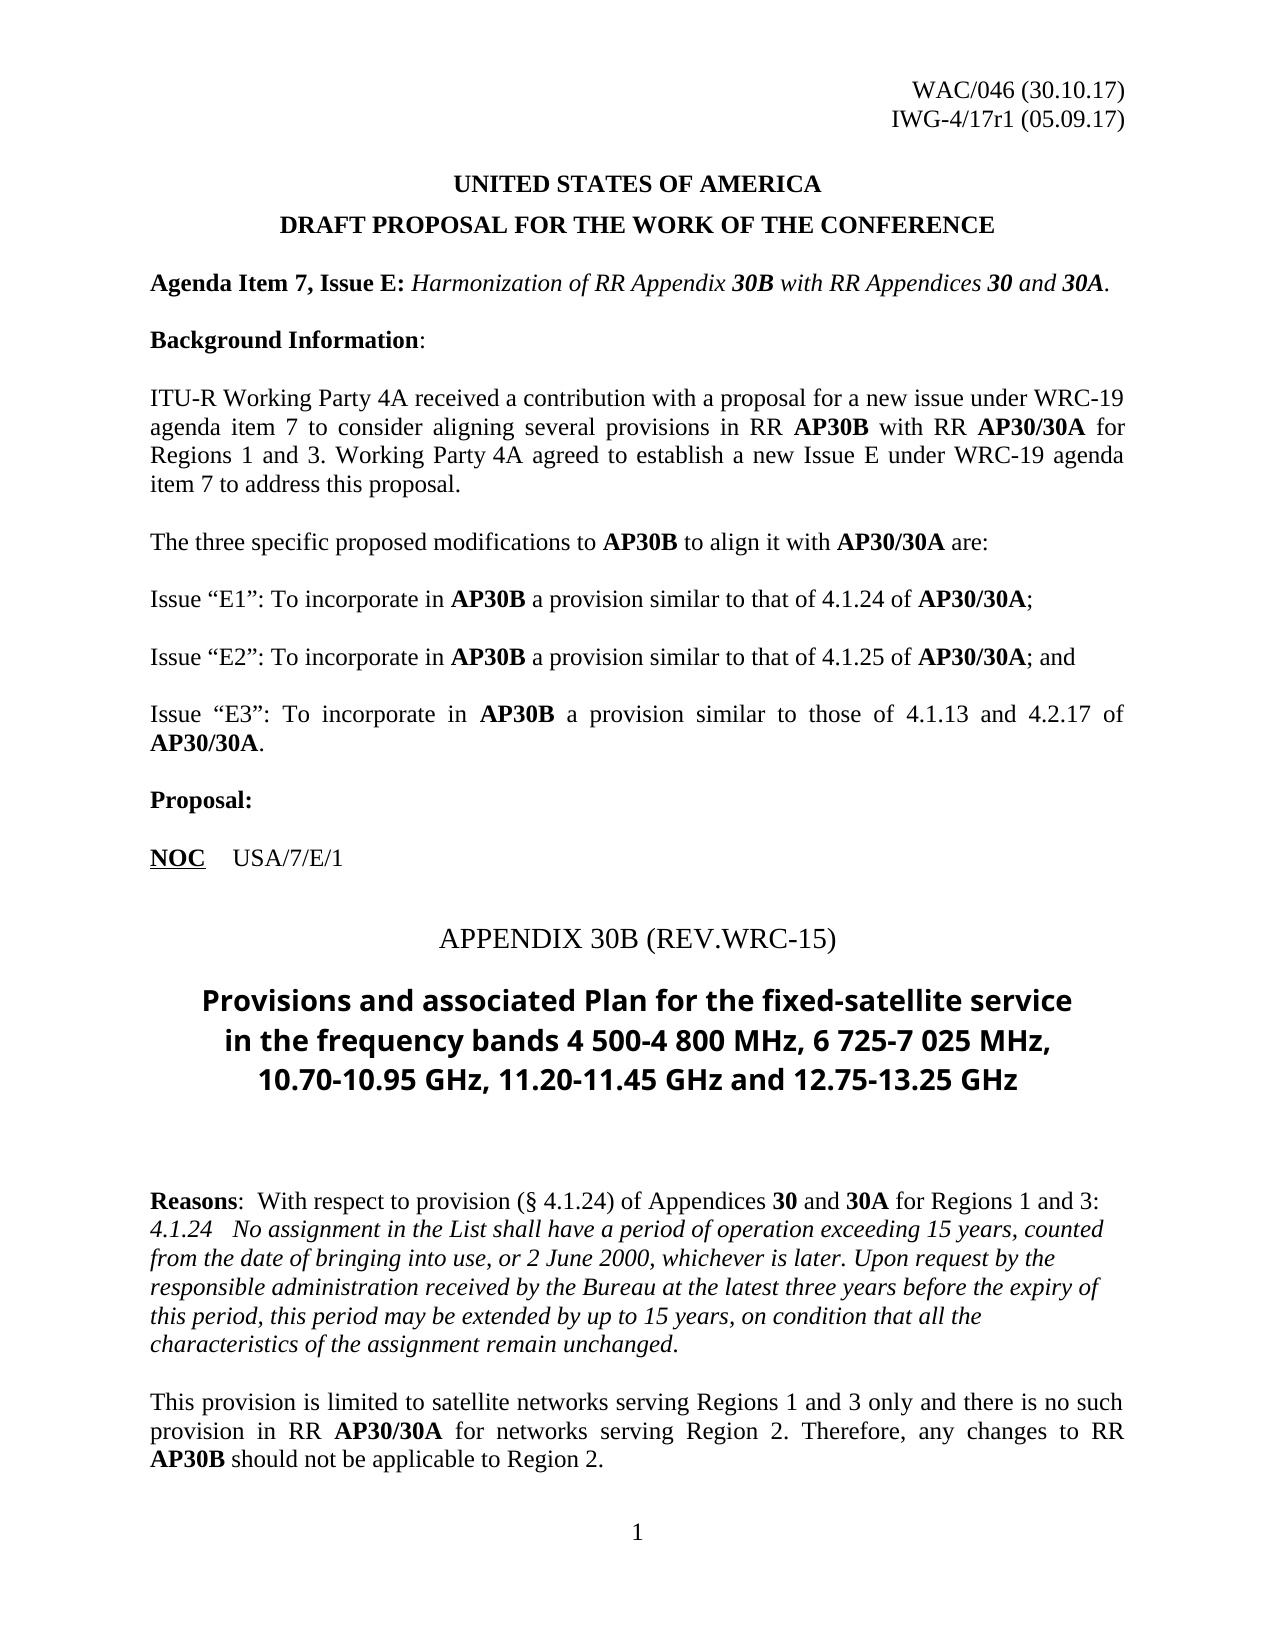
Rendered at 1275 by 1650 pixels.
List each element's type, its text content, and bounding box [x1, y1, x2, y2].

text Reasons: With respect to provision (§ 4.1.24) of Appendices 30 and 30A for Regions 1 and 3: [150, 1186, 1125, 1214]
text Issue “E1”: To incorporate in AP30B a provision similar to that of 4.1.24 of AP30/30A; [150, 584, 1125, 613]
text DRAFT PROPOSAL FOR THE WORK OF THE CONFERENCE [150, 210, 1125, 239]
text Issue “E2”: To incorporate in AP30B a provision similar to that of 4.1.25 of AP30/30A; and [150, 642, 1125, 670]
text Background Information: [150, 325, 1125, 354]
text ITU-R Working Party 4A received a contribution with a proposal for a new issue under WRC-19 agenda item 7 to consider aligning several provisions in RR AP30B with RR AP30/30A for Regions 1 and 3. Working Party 4A agreed to establish a new Issue E under WRC-19 agenda item 7 to address this proposal. [150, 383, 1125, 498]
text Agenda Item 7, Issue E: Harmonization of RR Appendix 30B with RR Appendices 30 and 30A. [150, 268, 1125, 297]
text APPENDIX 30B (REV.WRC-15) [150, 922, 1125, 955]
text NOC USA/7/E/1 [150, 843, 1125, 872]
text UNITED STATES OF AMERICA [150, 169, 1125, 198]
text The three specific proposed modifications to AP30B to align it with AP30/30A are: [150, 527, 1125, 555]
text Proposal: [150, 785, 1125, 814]
text 4.1.24 No assignment in the List shall have a period of operation exceeding 15 years, counted from the date of bringing into use, or 2 June 2000, whichever is later. Upon request by the responsible administration received by the Bureau at the latest three years before the expiry of this period, this period may be extended by up to 15 years, on condition that all the characteristics of the assignment remain unchanged. [150, 1214, 1125, 1358]
text This provision is limited to satellite networks serving Regions 1 and 3 only and there is no such provision in RR AP30/30A for networks serving Region 2. Therefore, any changes to RR AP30B should not be applicable to Region 2. [150, 1387, 1125, 1473]
title Provisions and associated Plan for the fixed-satellite service in the frequency bands 4 500-4 800 MHz, 6 725-7 025 MHz, 10.70-10.95 GHz, 11.20-11.45 GHz and 12.75-13.25 GHz [150, 980, 1125, 1099]
text Issue “E3”: To incorporate in AP30B a provision similar to those of 4.1.13 and 4.2.17 of AP30/30A. [150, 699, 1125, 757]
